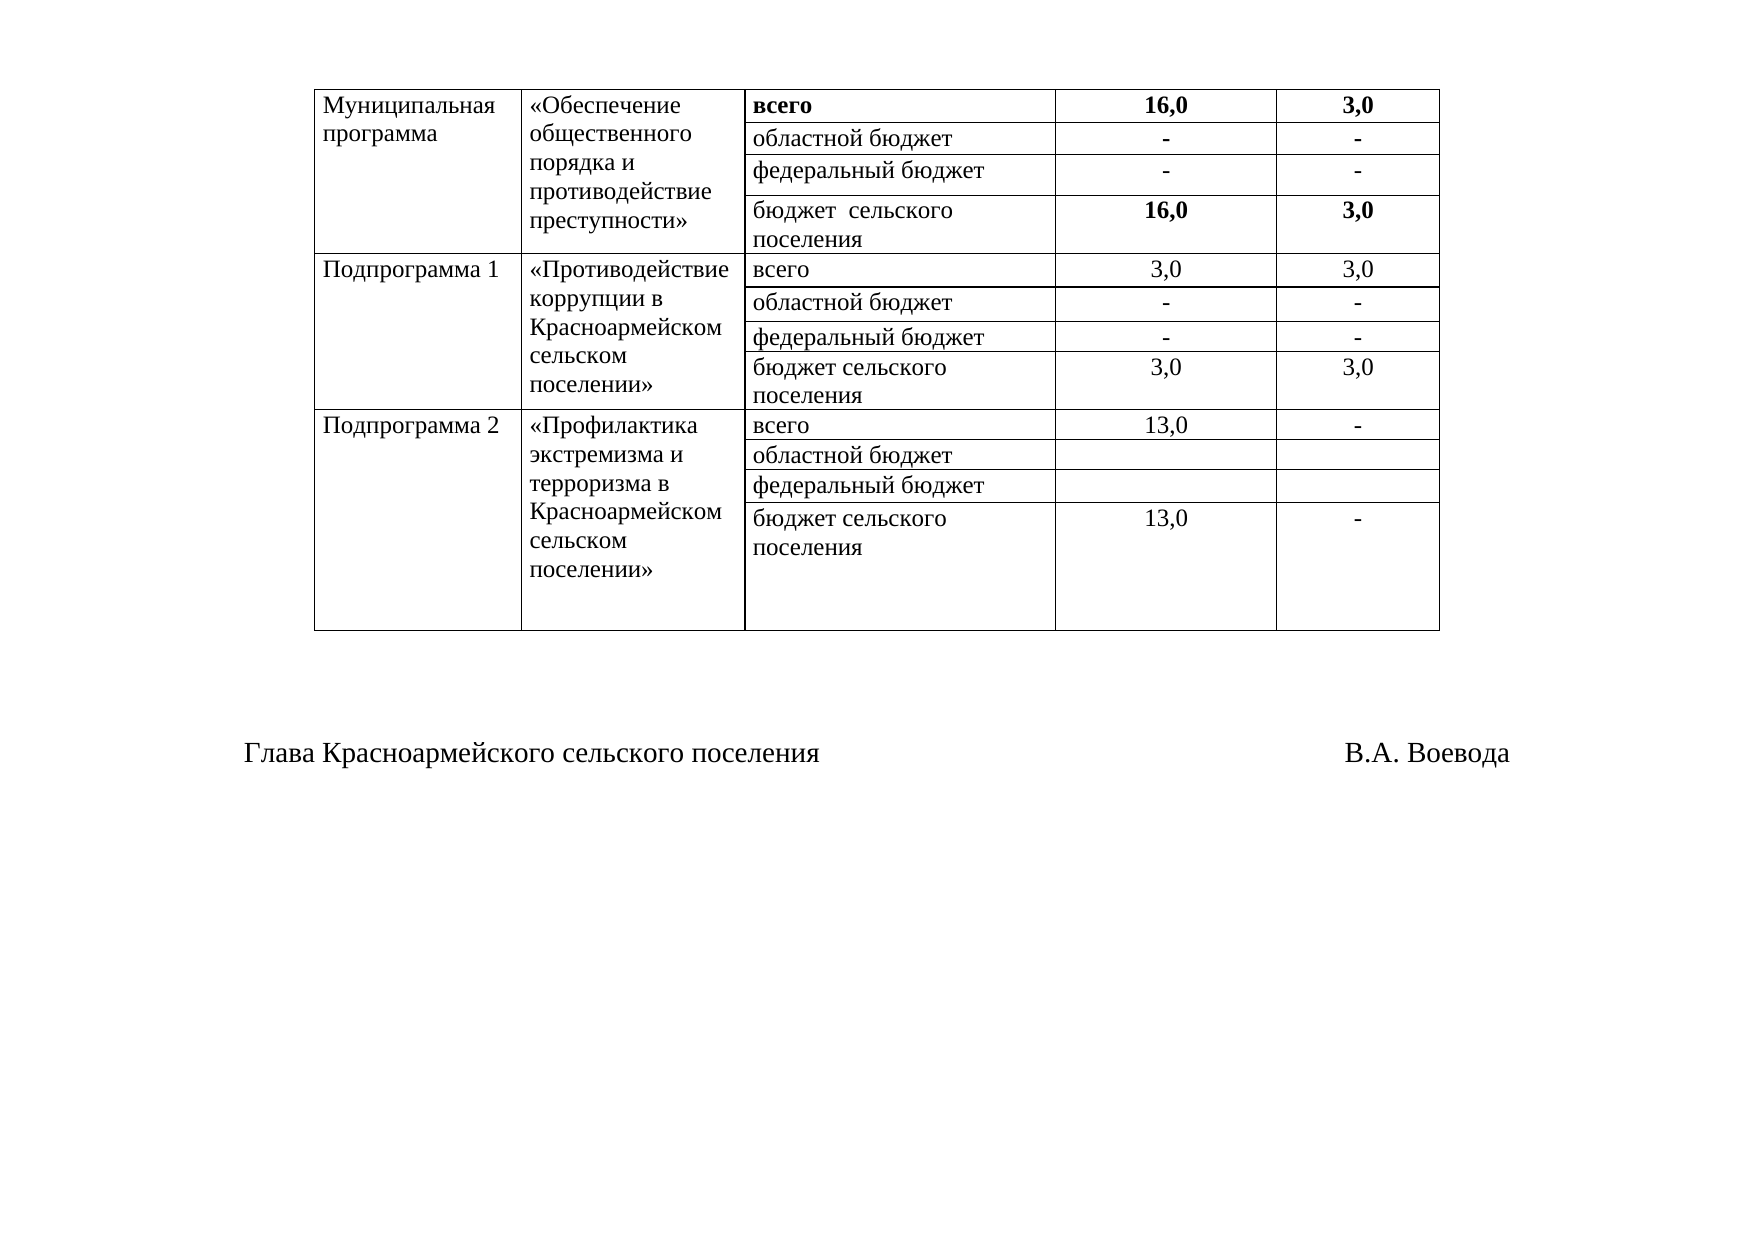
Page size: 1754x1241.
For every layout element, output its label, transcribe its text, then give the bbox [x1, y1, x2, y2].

table_cell Подпрограмма 2 [315, 410, 521, 630]
table_cell - [1277, 410, 1439, 439]
table_cell 16,0 [1056, 196, 1276, 253]
table_cell - [1277, 322, 1439, 351]
table_cell областной бюджет [746, 123, 1055, 154]
table_cell [1277, 440, 1439, 469]
table_cell - [1056, 155, 1276, 194]
table_cell 3,0 [1277, 352, 1439, 409]
table_cell 13,0 [1056, 410, 1276, 439]
table_cell Подпрограмма 1 [315, 254, 521, 409]
table_cell - [1277, 155, 1439, 194]
table_cell [1056, 470, 1276, 502]
table_cell бюджет сельского поселения [746, 503, 1055, 630]
table_cell [1056, 440, 1276, 469]
table_cell 3,0 [1277, 90, 1439, 122]
table_cell 13,0 [1056, 503, 1276, 630]
table_cell - [1056, 123, 1276, 154]
table_cell всего [746, 90, 1055, 122]
table_cell бюджет сельского поселения [746, 352, 1055, 409]
table_cell «Профилактика экстремизма и терроризма в Красноармейском сельском поселении» [522, 410, 744, 630]
table_cell 3,0 [1277, 254, 1439, 286]
table_cell Муниципальная программа [315, 90, 521, 253]
table_cell «Обеспечение общественного порядка и противодействие преступности» [522, 90, 744, 253]
table_cell - [1277, 503, 1439, 573]
table_cell бюджет сельского поселения [746, 196, 1055, 253]
table_cell 3,0 [1056, 254, 1276, 286]
table_cell областной бюджет [746, 288, 1055, 321]
table_cell [1277, 573, 1439, 630]
table_cell федеральный бюджет [746, 470, 1055, 502]
table_cell 16,0 [1056, 90, 1276, 122]
table_cell федеральный бюджет [746, 322, 1055, 351]
table_cell 3,0 [1277, 196, 1439, 253]
table_cell областной бюджет [746, 440, 1055, 469]
table_cell - [1056, 288, 1276, 321]
table_cell «Противодействие коррупции в Красноармейском сельском поселении» [522, 254, 744, 409]
table_cell 3,0 [1056, 352, 1276, 409]
table_cell федеральный бюджет [746, 155, 1055, 194]
table_cell всего [746, 410, 1055, 439]
table_cell всего [746, 254, 1055, 286]
table_cell - [1277, 123, 1439, 154]
table_cell - [1277, 288, 1439, 321]
table_cell - [1056, 322, 1276, 351]
text Глава Красноармейского сельского поселения В.А. Воевода [118, 735, 1636, 769]
table_cell [1277, 470, 1439, 502]
